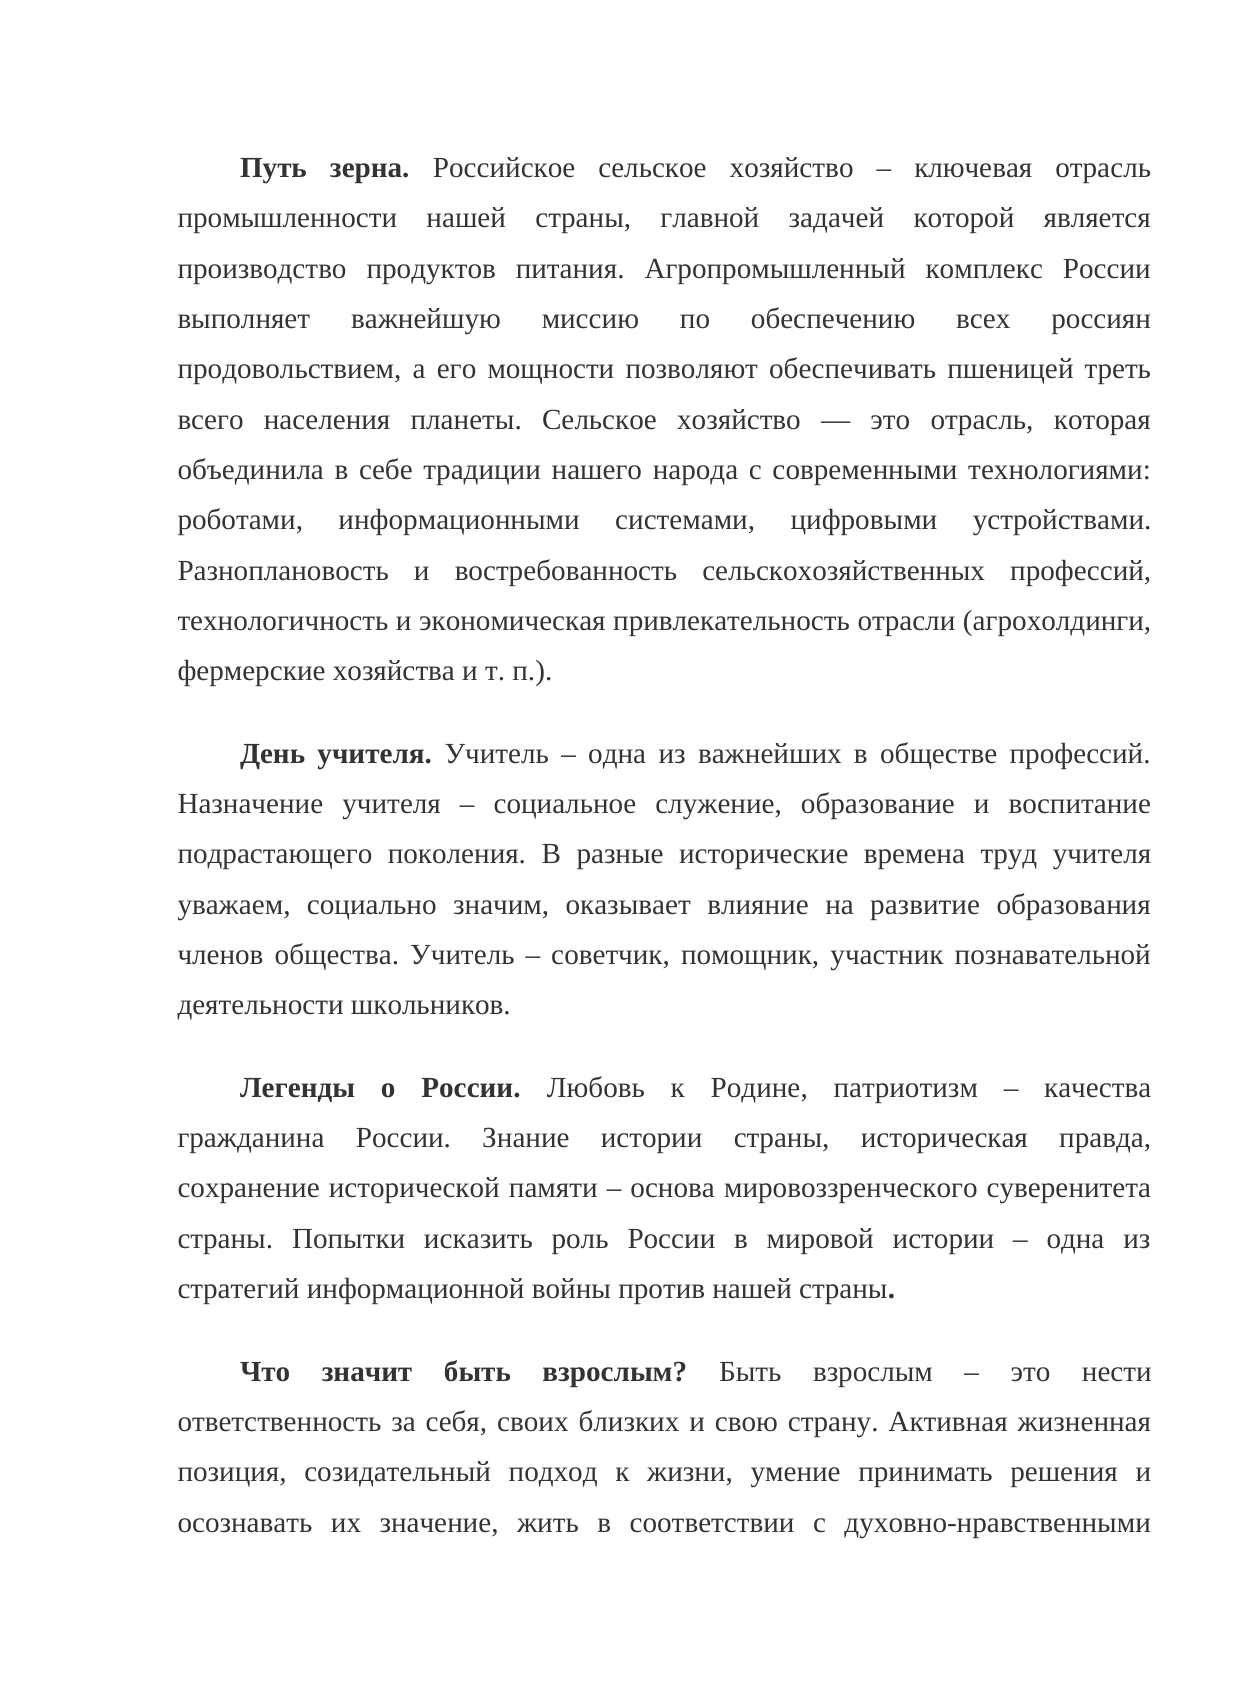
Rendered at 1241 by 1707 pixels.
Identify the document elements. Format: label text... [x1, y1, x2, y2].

text Путь зерна. Российское сельское хозяйство – ключевая отрасль промышленности нашей страны, главной задачей которой является производство продуктов питания. Агропромышленный комплекс России выполняет важнейшую миссию по обеспечению всех россиян продовольствием, а его мощности позволяют обеспечивать пшеницей треть всего населения планеты. Сельское хозяйство — это отрасль, которая объединила в себе традиции нашего народа с современными технологиями: роботами, информационными системами, цифровыми устройствами. Разноплановость и востребованность сельскохозяйственных профессий, технологичность и экономическая привлекательность отрасли (агрохолдинги, фермерские хозяйства и т. п.). [177, 150, 1152, 687]
text Легенды о России. Любовь к Родине, патриотизм – качества гражданина России. Знание истории страны, историческая правда, сохранение исторической памяти – основа мировоззренческого суверенитета страны. Попытки исказить роль России в мировой истории – одна из стратегий информационной войны против нашей страны. [177, 1070, 1152, 1305]
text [177, 1354, 1152, 1538]
text День учителя. Учитель – одна из важнейших в обществе профессий. Назначение учителя – социальное служение, образование и воспитание подрастающего поколения. В разные исторические времена труд учителя уважаем, социально значим, оказывает влияние на развитие образования членов общества. Учитель – советчик, помощник, участник познавательной деятельности школьников. [177, 736, 1152, 1021]
